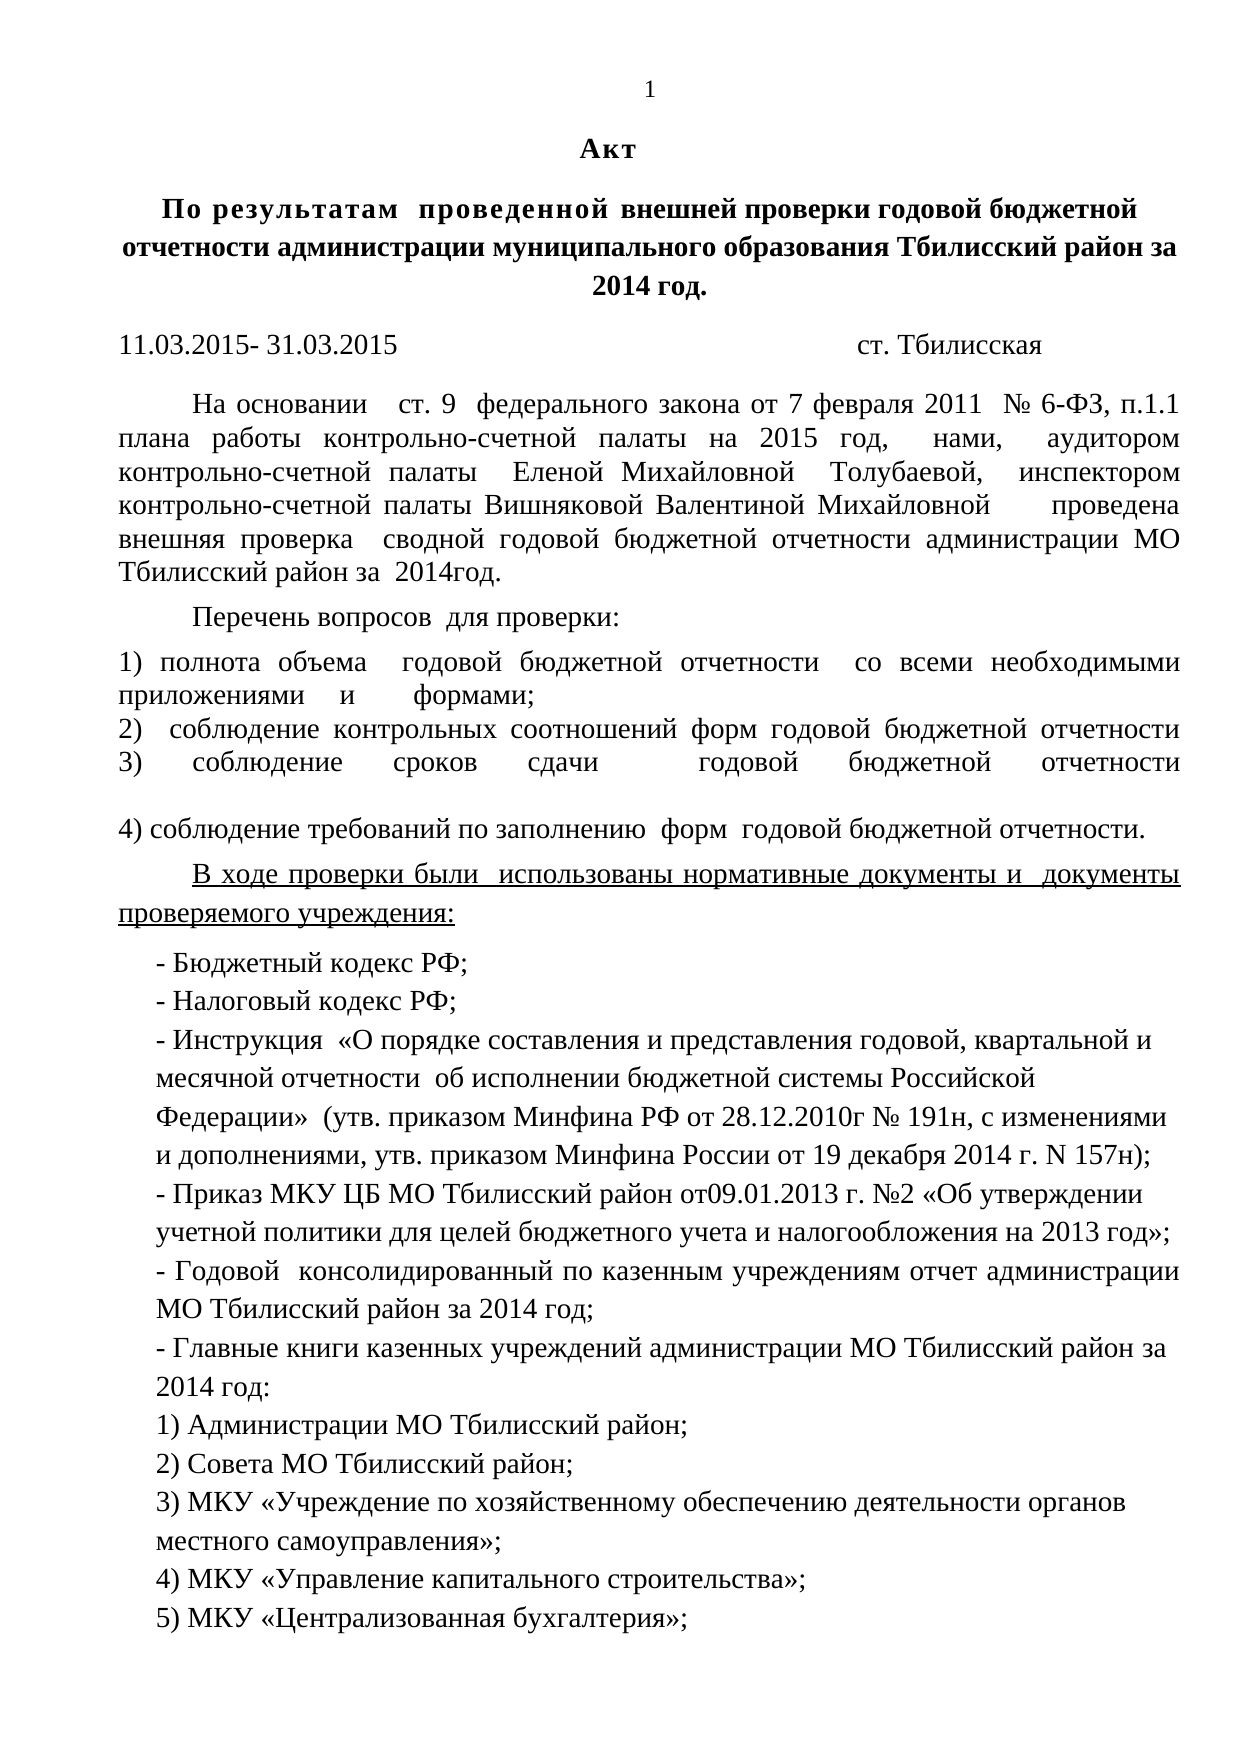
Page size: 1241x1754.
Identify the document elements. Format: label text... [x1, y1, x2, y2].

text Перечень вопросов для проверки: [118, 599, 1181, 633]
text 5) МКУ «Централизованная бухгалтерия»; [156, 1600, 1181, 1633]
text Акт [487, 131, 1181, 165]
text - Приказ МКУ ЦБ МО Тбилисский район от09.01.2013 г. №2 «Об утверждении учетной политики для целей бюджетного учета и налогообложения на 2013 год»; [156, 1176, 1181, 1248]
text 2) Совета МО Тбилисский район; [156, 1446, 1181, 1479]
text 1) полнота объема годовой бюджетной отчетности со всеми необходимыми приложениями и формами; 2) соблюдение контрольных соотношений форм годовой бюджетной отчетности 3) соблюдение сроков сдачи годовой бюджетной отчетности 4) соблюдение требований по заполнению форм годовой бюджетной отчетности. [118, 644, 1181, 845]
text 11.03.2015- 31.03.2015 ст. Тбилисская [118, 327, 1181, 361]
text - Инструкция «О порядке составления и представления годовой, квартальной и месячной отчетности об исполнении бюджетной системы Российской Федерации» (утв. приказом Минфина РФ от 28.12.2010г № 191н, с изменениями и дополнениями, утв. приказом Минфина России от 19 декабря 2014 г. N 157н); [156, 1022, 1181, 1171]
text 1) Администрации МО Тбилисский район; [156, 1407, 1181, 1441]
text - Бюджетный кодекс РФ; [156, 945, 1181, 978]
text 4) МКУ «Управление капитального строительства»; [156, 1561, 1181, 1595]
text В ходе проверки были использованы нормативные документы и документы проверяемого учреждения: [118, 856, 1181, 928]
text - Годовой консолидированный по казенным учреждениям отчет администрации МО Тбилисский район за 2014 год; [156, 1253, 1181, 1325]
text 3) МКУ «Учреждение по хозяйственному обеспечению деятельности органов местного самоуправления»; [156, 1484, 1181, 1556]
text По результатам проведенной внешней проверки годовой бюджетной отчетности администрации муниципального образования Тбилисский район за 2014 год. [118, 191, 1181, 301]
text На основании ст. 9 федерального закона от 7 февраля 2011 № 6-ФЗ, п.1.1 плана работы контрольно-счетной палаты на 2015 год, нами, аудитором контрольно-счетной палаты Еленой Михайловной Толубаевой, инспектором контрольно-счетной палаты Вишняковой Валентиной Михайловной проведена внешняя проверка сводной годовой бюджетной отчетности администрации МО Тбилисский район за 2014год. [118, 387, 1181, 588]
text - Главные книги казенных учреждений администрации МО Тбилисский район за 2014 год: [156, 1330, 1181, 1402]
text - Налоговый кодекс РФ; [156, 983, 1181, 1017]
